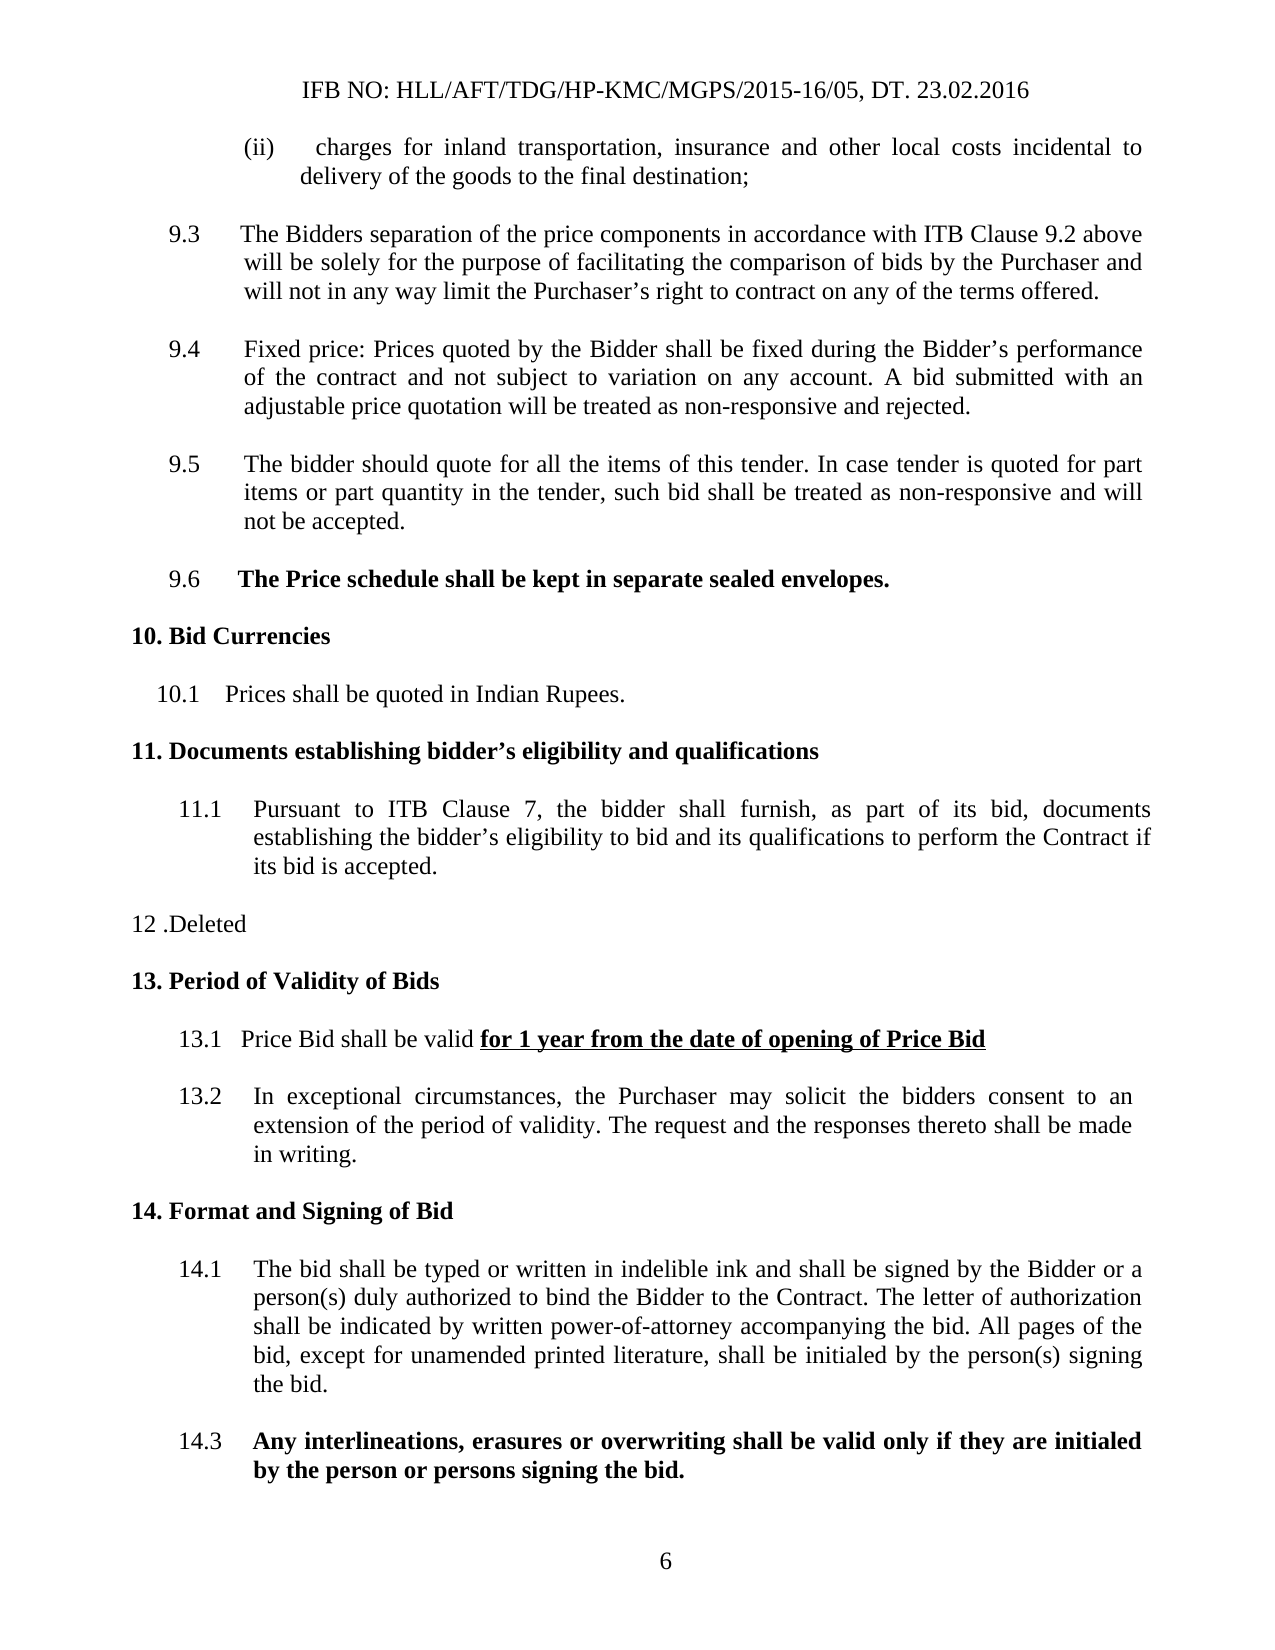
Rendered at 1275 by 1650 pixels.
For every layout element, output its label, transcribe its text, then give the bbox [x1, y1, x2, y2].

text 9.4 Fixed price: Prices quoted by the Bidder shall be fixed during the Bidder’s performance of the contract and not subject to variation on any account. A bid submitted with an adjustable price quotation will be treated as non-responsive and rejected. [169, 334, 1144, 420]
text 13.1 Price Bid shall be valid for 1 year from the date of opening of Price Bid [178, 1024, 1134, 1052]
text 14.1 The bid shall be typed or written in indelible ink and shall be signed by the Bidder or a person(s) duly authorized to bind the Bidder to the Contract. The letter of authorization shall be indicated by written power-of-attorney accompanying the bid. All pages of the bid, except for unamended printed literature, shall be initialed by the person(s) signing the bid. [178, 1254, 1144, 1397]
text 12 .Deleted [131, 909, 1200, 937]
text 11.1 Pursuant to ITB Clause 7, the bidder shall furnish, as part of its bid, documents establishing the bidder’s eligibility to bid and its qualifications to perform the Contract if its bid is accepted. [178, 794, 1153, 880]
text 9.6 The Price schedule shall be kept in separate sealed envelopes. [131, 564, 1200, 592]
list charges for inland transportation, insurance and other local costs incidental to delivery of the goods to the final destination; [244, 132, 1144, 190]
text 13. Period of Validity of Bids [131, 966, 1200, 995]
text 10. Bid Currencies [131, 621, 1200, 650]
text 14. Format and Signing of Bid [131, 1196, 1200, 1225]
text 9.3 The Bidders separation of the price components in accordance with ITB Clause 9.2 above will be solely for the purpose of facilitating the comparison of bids by the Purchaser and will not in any way limit the Purchaser’s right to contract on any of the terms offered. [169, 219, 1144, 305]
text 9.5 The bidder should quote for all the items of this tender. In case tender is quoted for part items or part quantity in the tender, such bid shall be treated as non-responsive and will not be accepted. [169, 449, 1144, 535]
text 13.2 In exceptional circumstances, the Purchaser may solicit the bidders consent to an extension of the period of validity. The request and the responses thereto shall be made in writing. [178, 1081, 1134, 1167]
text 11. Documents establishing bidder’s eligibility and qualifications [131, 736, 1200, 765]
text 14.3 Any interlineations, erasures or overwriting shall be valid only if they are initialed by the person or persons signing the bid. [178, 1426, 1144, 1484]
text 10.1 Prices shall be quoted in Indian Rupees. [131, 679, 1200, 707]
